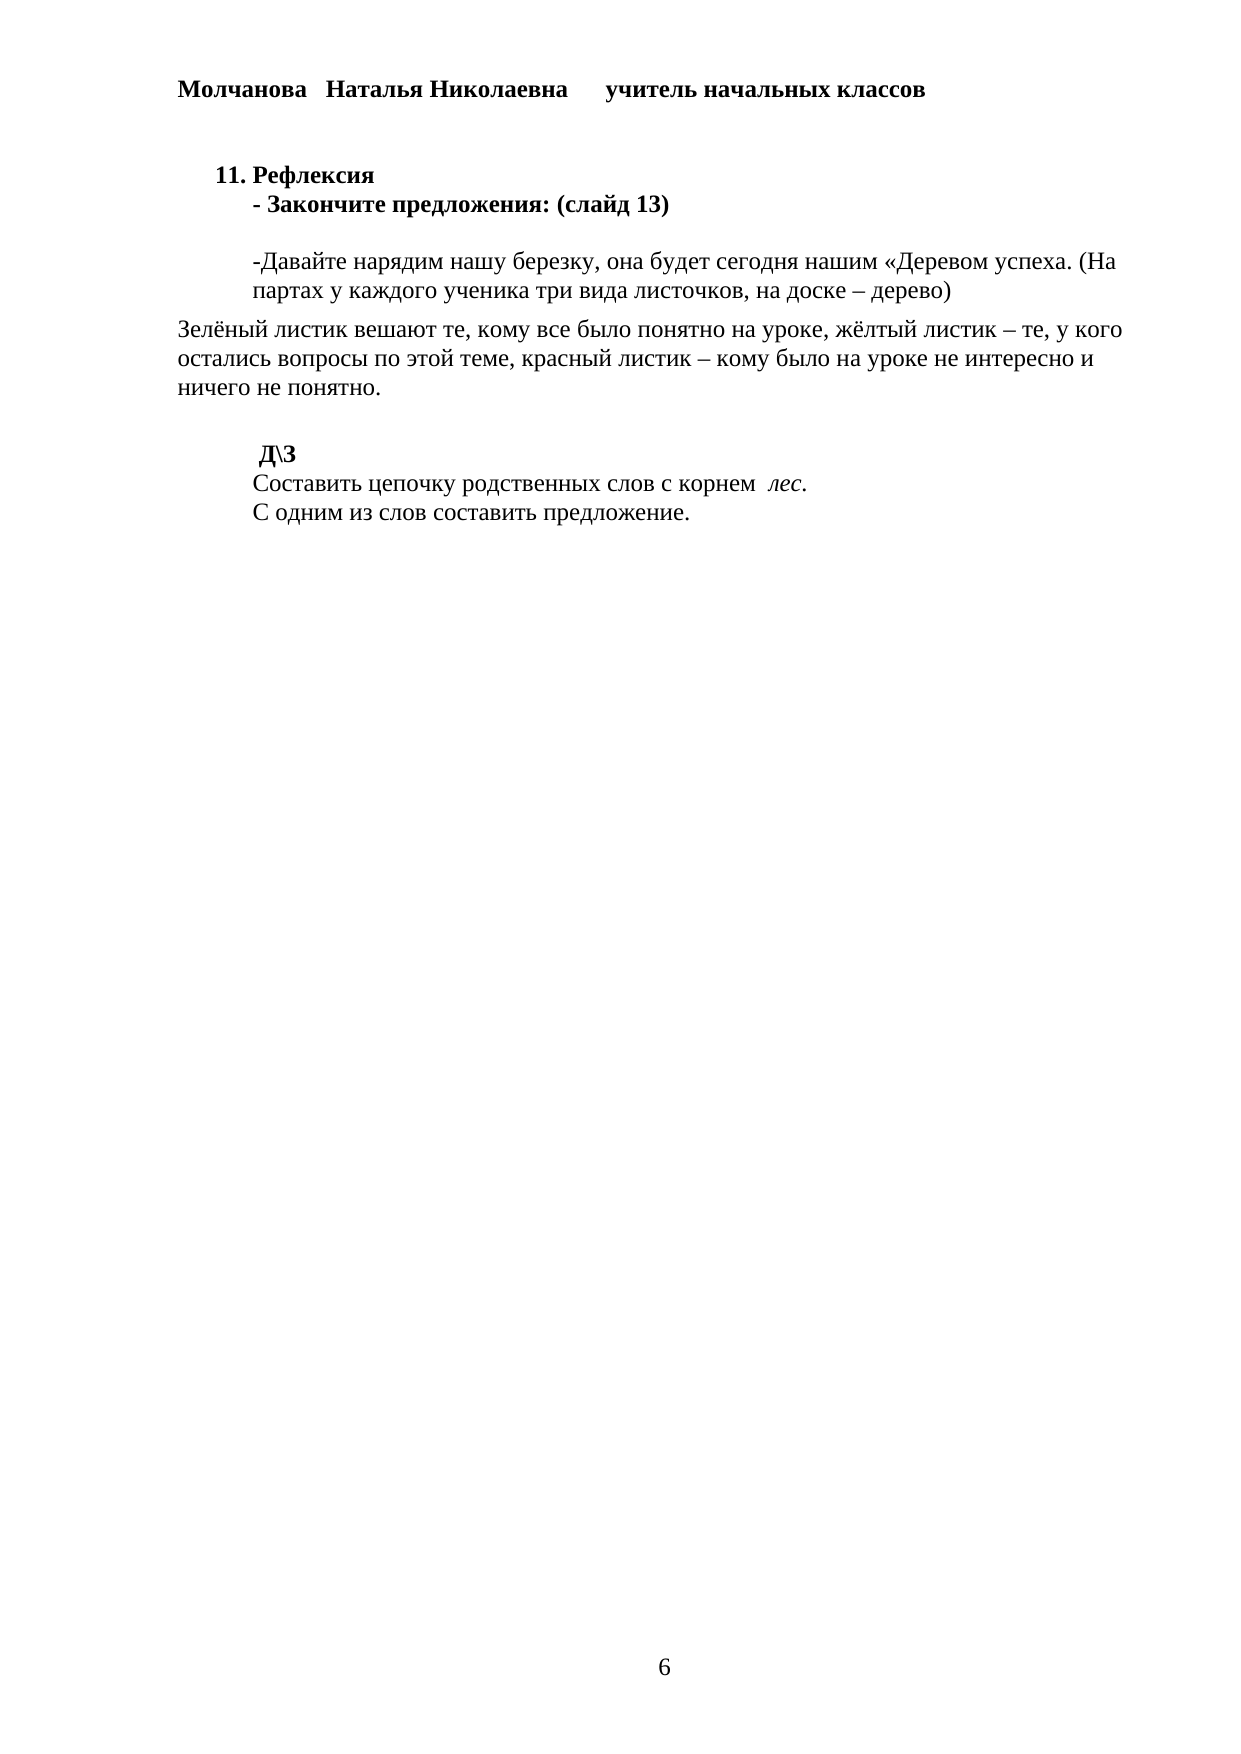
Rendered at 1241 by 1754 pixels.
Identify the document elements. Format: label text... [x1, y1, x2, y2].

text Составить цепочку родственных слов с корнем лес. [252, 468, 1152, 497]
text Д\З [252, 439, 1152, 468]
text -Давайте нарядим нашу березку, она будет сегодня нашим «Деревом успеха. (На партах у каждого ученика три вида листочков, на доске – дерево) [252, 246, 1152, 304]
text Зелёный листик вешают те, кому все было понятно на уроке, жёлтый листик – те, у кого остались вопросы по этой теме, красный листик – кому было на уроке не интересно и ничего не понятно. [177, 314, 1152, 400]
text С одним из слов составить предложение. [252, 497, 1152, 526]
list Рефлексия [215, 160, 1152, 189]
text - Закончите предложения: (слайд 13) [252, 189, 1152, 217]
